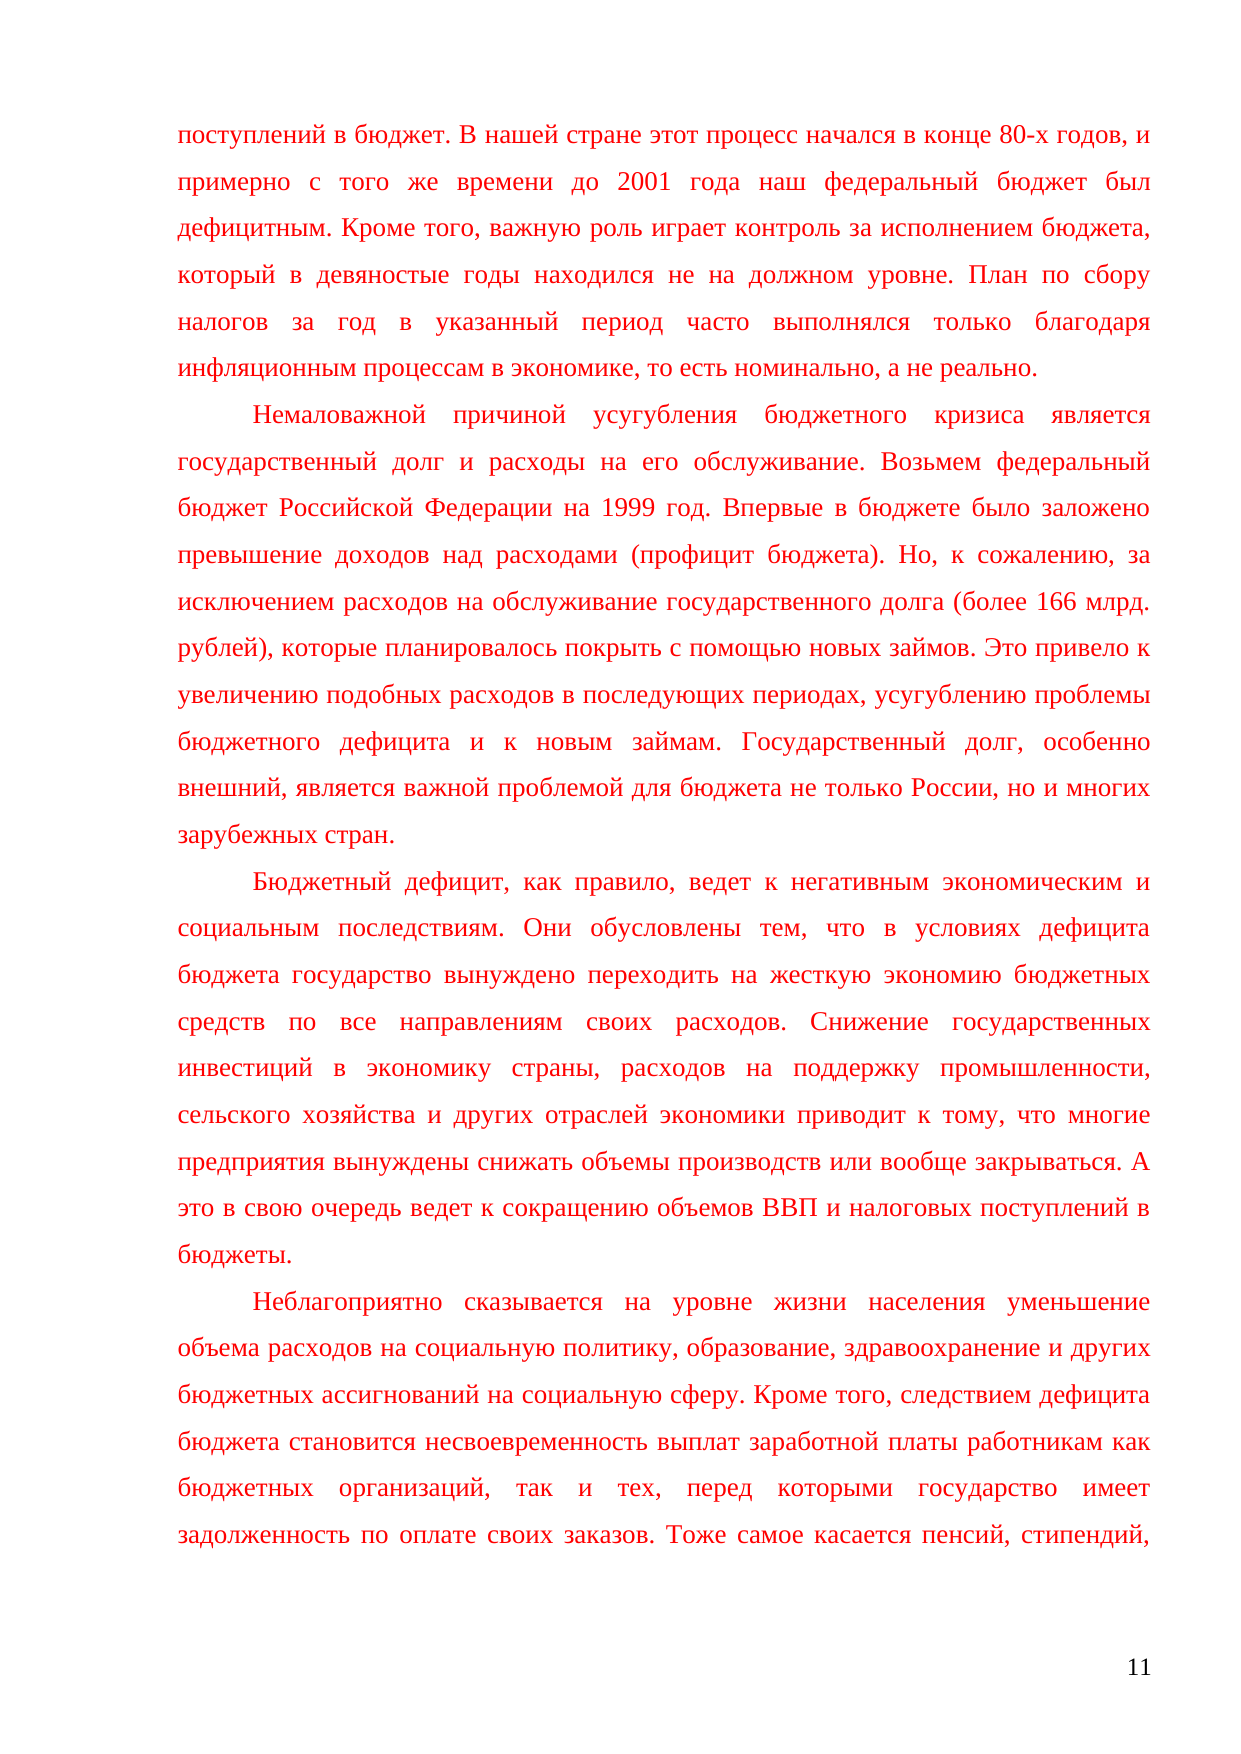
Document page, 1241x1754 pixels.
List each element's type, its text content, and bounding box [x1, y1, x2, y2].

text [177, 1285, 1152, 1549]
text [177, 118, 1152, 383]
text Немаловажной причиной усугубления бюджетного кризиса является государственный долг и расходы на его обслуживание. Возьмем федеральный бюджет Российской Федерации на 1999 год. Впервые в бюджете было заложено превышение доходов над расходами (профицит бюджета). Но, к сожалению, за исключением расходов на обслуживание государственного долга (более 166 млрд. рублей), которые планировалось покрыть с помощью новых займов. Это привело к увеличению подобных расходов в последующих периодах, усугублению проблемы бюджетного дефицита и к новым займам. Государственный долг, особенно внешний, является важной проблемой для бюджета не только России, но и многих зарубежных стран. [177, 398, 1152, 849]
text Бюджетный дефицит, как правило, ведет к негативным экономическим и социальным последствиям. Они обусловлены тем, что в условиях дефицита бюджета государство вынуждено переходить на жесткую экономию бюджетных средств по все направлениям своих расходов. Снижение государственных инвестиций в экономику страны, расходов на поддержку промышленности, сельского хозяйства и других отраслей экономики приводит к тому, что многие предприятия вынуждены снижать объемы производств или вообще закрываться. А это в свою очередь ведет к сокращению объемов ВВП и налоговых поступлений в бюджеты. [177, 865, 1152, 1269]
